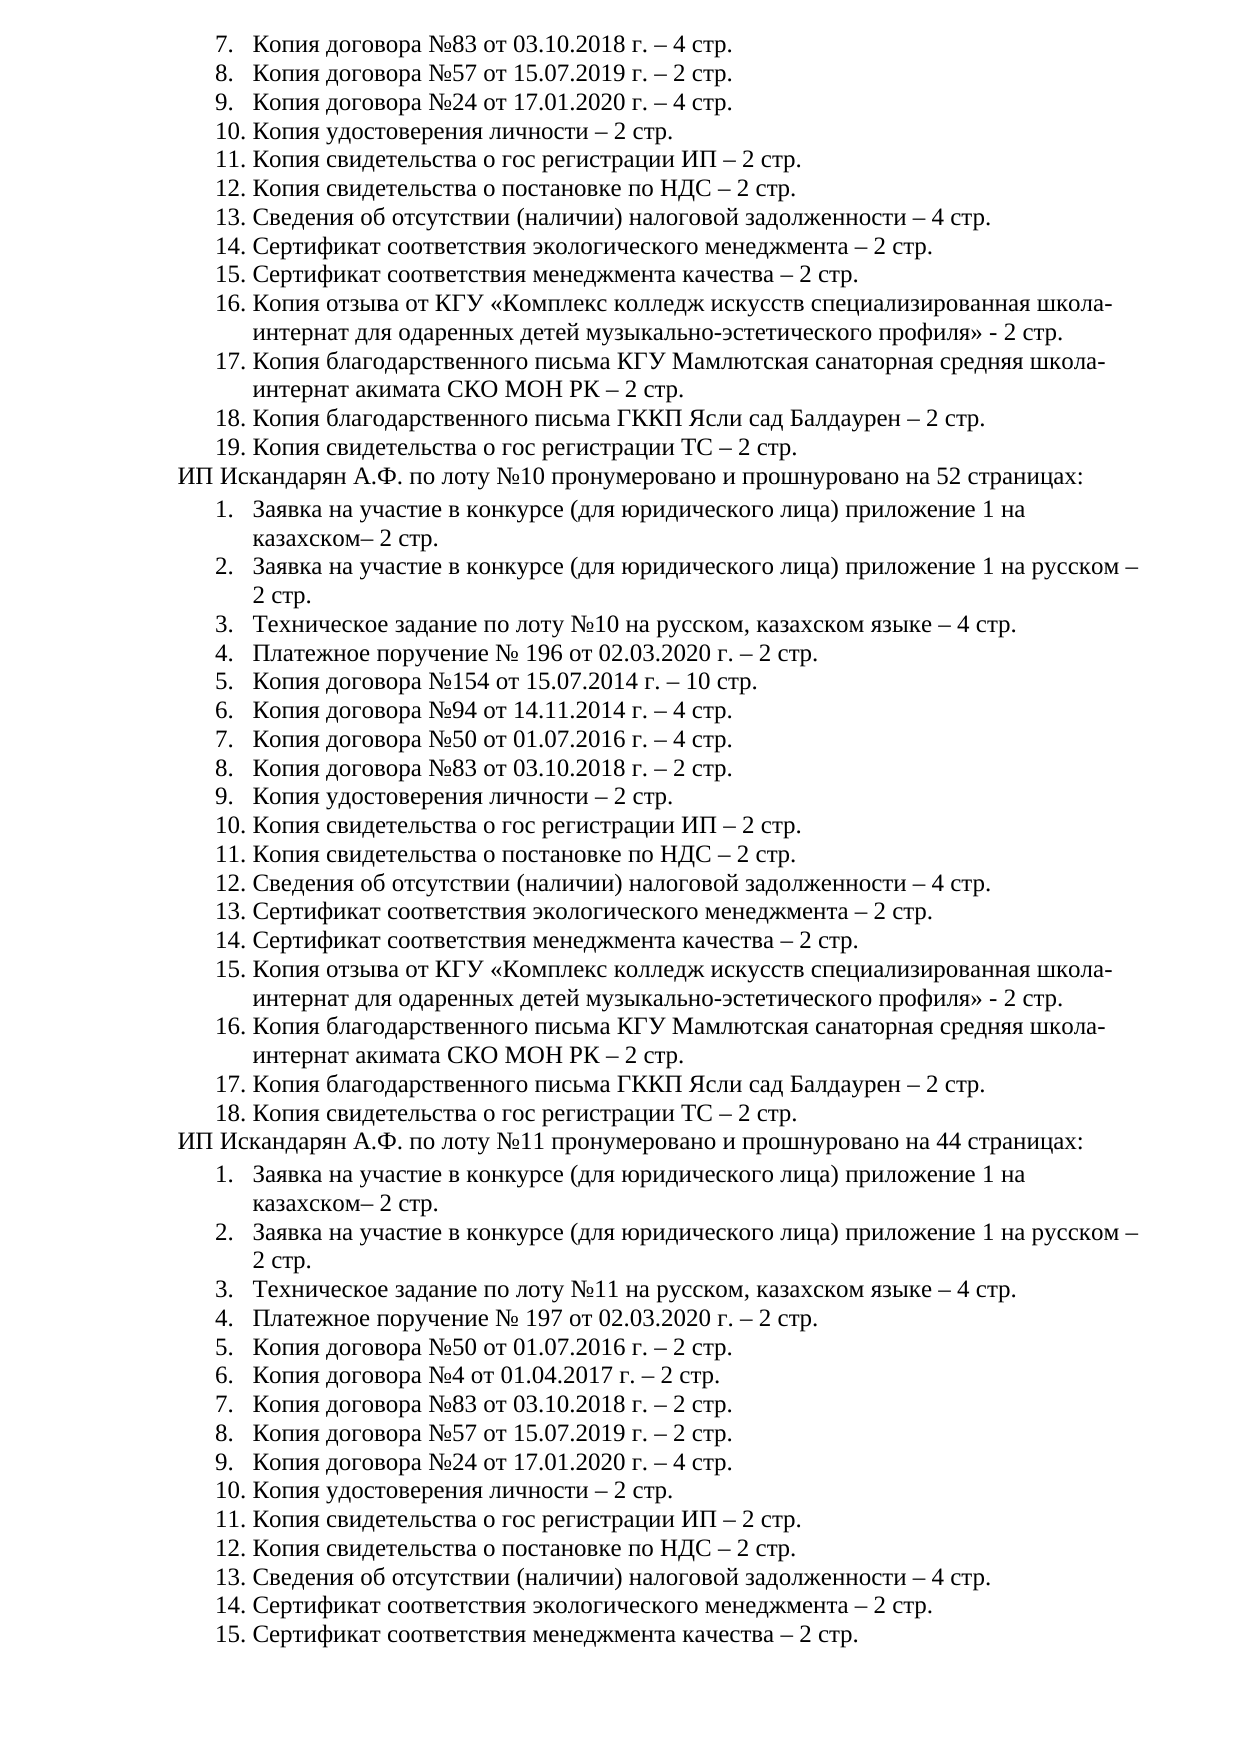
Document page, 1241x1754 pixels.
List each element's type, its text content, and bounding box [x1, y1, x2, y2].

list Копия свидетельства о постановке по НДС – 2 стр. [215, 839, 1152, 868]
list Сертификат соответствия менеджмента качества – 2 стр. [215, 259, 1152, 288]
list Платежное поручение № 196 от 02.03.2020 г. – 2 стр. [215, 638, 1152, 666]
list Заявка на участие в конкурсе (для юридического лица) приложение 1 на казахском– 2 стр. [215, 1159, 1152, 1217]
list Копия удостоверения личности – 2 стр. [215, 1476, 1152, 1504]
list Копия договора №83 от 03.10.2018 г. – 4 стр. [215, 29, 1152, 58]
list Сертификат соответствия менеджмента качества – 2 стр. [215, 1619, 1152, 1648]
list Заявка на участие в конкурсе (для юридического лица) приложение 1 на казахском– 2 стр. [215, 494, 1152, 551]
list Копия свидетельства о гос регистрации ТС – 2 стр. [215, 432, 1152, 461]
list Копия свидетельства о гос регистрации ИП – 2 стр. [215, 810, 1152, 839]
list Копия удостоверения личности – 2 стр. [215, 781, 1152, 810]
list Сертификат соответствия экологического менеджмента – 2 стр. [215, 231, 1152, 259]
list Сертификат соответствия менеджмента качества – 2 стр. [215, 925, 1152, 954]
list Копия договора №83 от 03.10.2018 г. – 2 стр. [215, 1389, 1152, 1418]
list Копия договора №24 от 17.01.2020 г. – 4 стр. [215, 87, 1152, 116]
list Копия благодарственного письма КГУ Мамлютская санаторная средняя школа- интернат акимата СКО МОН РК – 2 стр. [215, 1011, 1152, 1069]
list Копия удостоверения личности – 2 стр. [215, 116, 1152, 144]
list Копия свидетельства о гос регистрации ИП – 2 стр. [215, 144, 1152, 173]
list Платежное поручение № 197 от 02.03.2020 г. – 2 стр. [215, 1303, 1152, 1332]
list Заявка на участие в конкурсе (для юридического лица) приложение 1 на русском – 2 стр. [215, 1217, 1152, 1274]
list Сведения об отсутствии (наличии) налоговой задолженности – 4 стр. [215, 202, 1152, 231]
list Копия договора №50 от 01.07.2016 г. – 2 стр. [215, 1332, 1152, 1361]
list Копия благодарственного письма ГККП Ясли сад Балдаурен – 2 стр. [215, 403, 1152, 432]
list Сведения об отсутствии (наличии) налоговой задолженности – 4 стр. [215, 868, 1152, 896]
text ИП Искандарян А.Ф. по лоту №10 пронумеровано и прошнуровано на 52 страницах: [177, 461, 1152, 489]
list Копия отзыва от КГУ «Комплекс колледж искусств специализированная школа-интернат для одаренных детей музыкально-эстетического профиля» - 2 стр. [215, 954, 1152, 1011]
list Копия свидетельства о гос регистрации ТС – 2 стр. [215, 1098, 1152, 1126]
text ИП Искандарян А.Ф. по лоту №11 пронумеровано и прошнуровано на 44 страницах: [177, 1126, 1152, 1155]
list Копия договора №57 от 15.07.2019 г. – 2 стр. [215, 58, 1152, 87]
list Копия договора №50 от 01.07.2016 г. – 4 стр. [215, 724, 1152, 753]
list Копия благодарственного письма КГУ Мамлютская санаторная средняя школа- интернат акимата СКО МОН РК – 2 стр. [215, 346, 1152, 403]
list Копия свидетельства о постановке по НДС – 2 стр. [215, 173, 1152, 202]
list Копия отзыва от КГУ «Комплекс колледж искусств специализированная школа-интернат для одаренных детей музыкально-эстетического профиля» - 2 стр. [215, 288, 1152, 346]
list Заявка на участие в конкурсе (для юридического лица) приложение 1 на русском – 2 стр. [215, 551, 1152, 609]
list Копия договора №83 от 03.10.2018 г. – 2 стр. [215, 753, 1152, 781]
list Сертификат соответствия экологического менеджмента – 2 стр. [215, 896, 1152, 925]
list Копия договора №94 от 14.11.2014 г. – 4 стр. [215, 695, 1152, 724]
list Копия свидетельства о гос регистрации ИП – 2 стр. [215, 1504, 1152, 1533]
list Копия благодарственного письма ГККП Ясли сад Балдаурен – 2 стр. [215, 1069, 1152, 1098]
list Сертификат соответствия экологического менеджмента – 2 стр. [215, 1591, 1152, 1619]
list Копия договора №24 от 17.01.2020 г. – 4 стр. [215, 1447, 1152, 1476]
list Копия договора №154 от 15.07.2014 г. – 10 стр. [215, 666, 1152, 695]
list Сведения об отсутствии (наличии) налоговой задолженности – 4 стр. [215, 1562, 1152, 1591]
list Копия договора №4 от 01.04.2017 г. – 2 стр. [215, 1361, 1152, 1389]
list Копия договора №57 от 15.07.2019 г. – 2 стр. [215, 1418, 1152, 1447]
list Техническое задание по лоту №11 на русском, казахском языке – 4 стр. [215, 1274, 1152, 1303]
list Техническое задание по лоту №10 на русском, казахском языке – 4 стр. [215, 609, 1152, 638]
list Копия свидетельства о постановке по НДС – 2 стр. [215, 1533, 1152, 1562]
